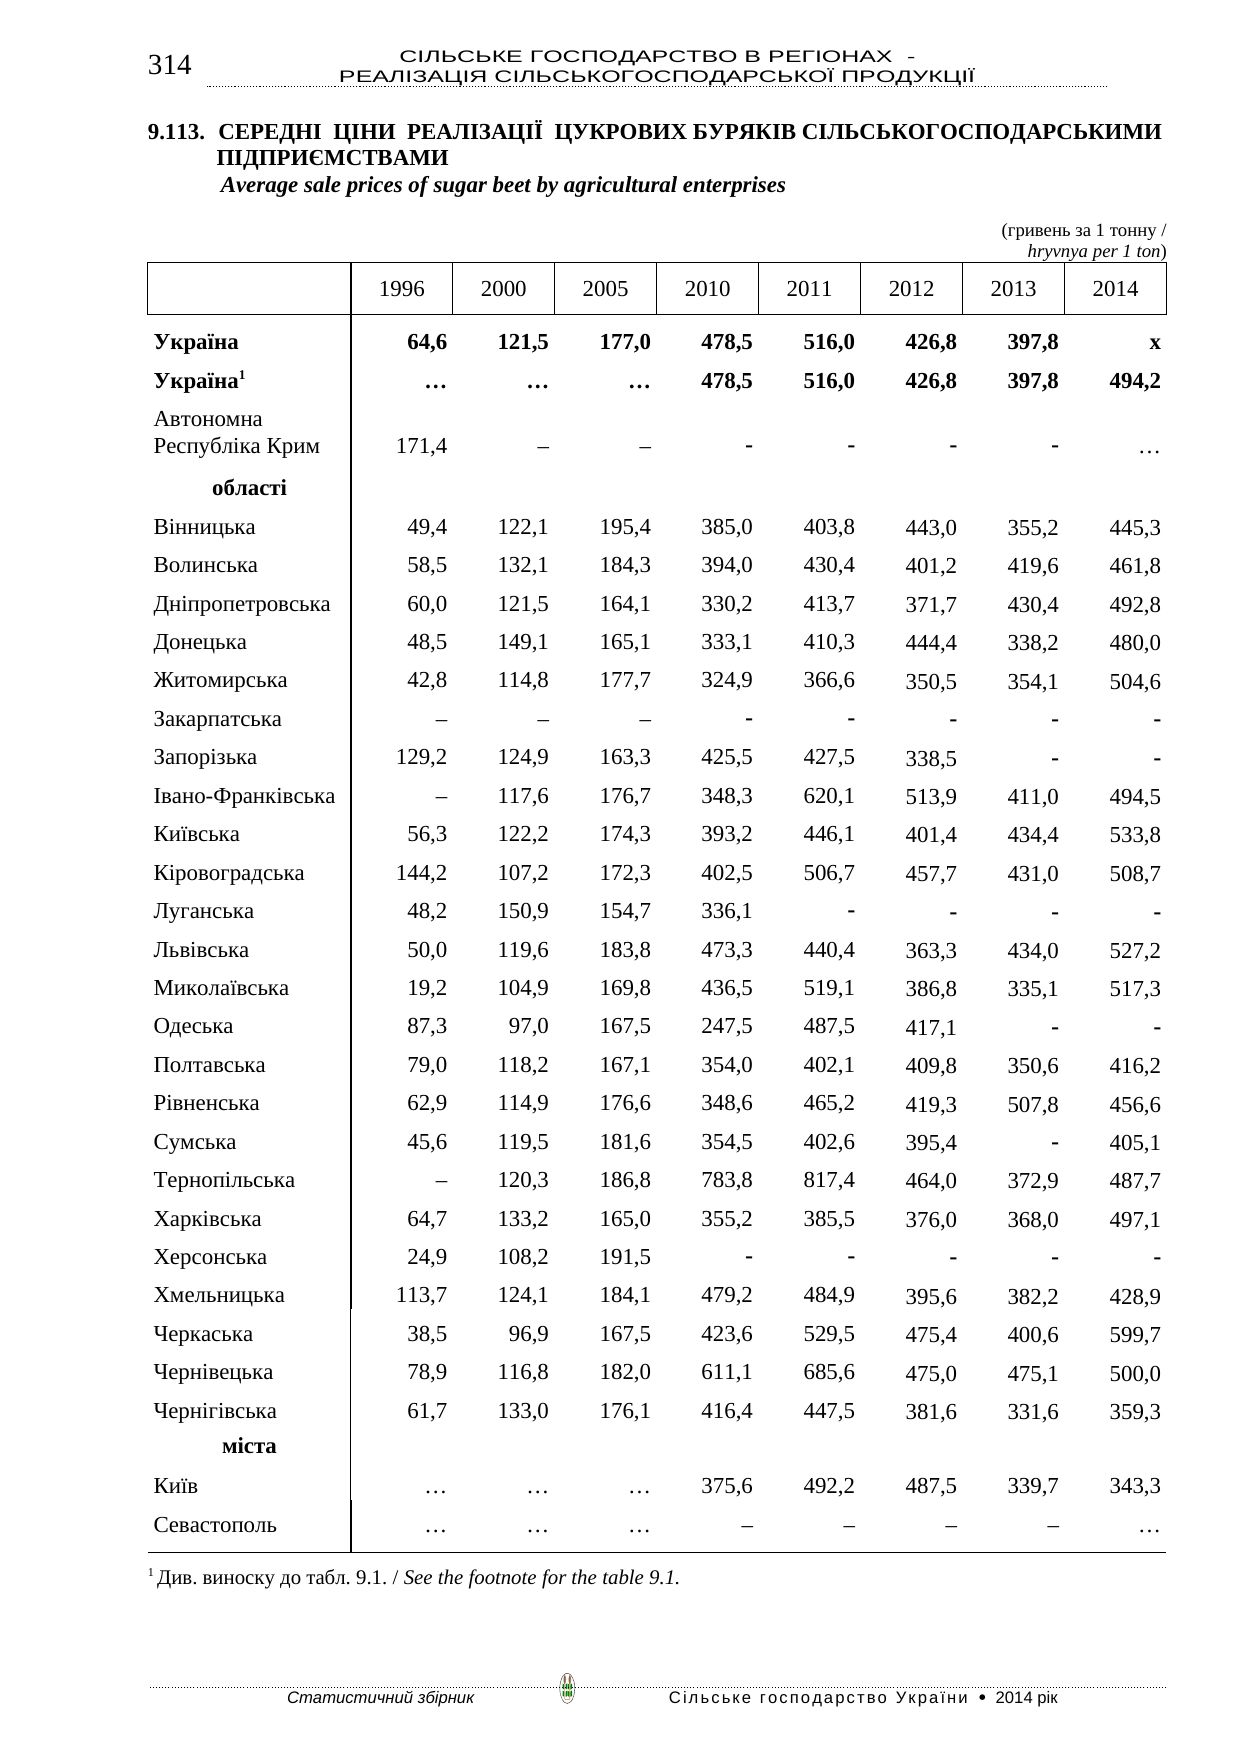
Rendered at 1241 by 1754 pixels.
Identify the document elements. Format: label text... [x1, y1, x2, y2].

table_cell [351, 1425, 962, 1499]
text (гривень за 1 тонну / [148, 219, 1166, 240]
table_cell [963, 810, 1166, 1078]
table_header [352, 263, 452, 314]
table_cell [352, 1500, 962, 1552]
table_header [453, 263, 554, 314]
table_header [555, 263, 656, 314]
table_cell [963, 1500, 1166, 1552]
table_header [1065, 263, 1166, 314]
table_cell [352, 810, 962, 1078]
subtitle Average sale prices of sugar beet by agricultural enterprises [148, 171, 1166, 197]
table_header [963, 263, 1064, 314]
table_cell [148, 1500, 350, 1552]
text підприємствами [148, 144, 1166, 171]
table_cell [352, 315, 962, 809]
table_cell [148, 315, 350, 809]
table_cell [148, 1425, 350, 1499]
text 1 Див. виноску до табл. 9.1. / See the footnote for the table 9.1. [148, 1565, 1166, 1589]
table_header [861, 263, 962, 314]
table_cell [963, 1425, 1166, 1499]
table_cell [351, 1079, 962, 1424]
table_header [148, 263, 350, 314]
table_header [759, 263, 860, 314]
text hryvnya per 1 ton) [148, 240, 1166, 262]
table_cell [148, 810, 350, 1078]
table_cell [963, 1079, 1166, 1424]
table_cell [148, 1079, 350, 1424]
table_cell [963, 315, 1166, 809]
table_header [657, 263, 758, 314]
list Середні ціни реалізації цукрових буряків сільськогосподарськими [148, 118, 1166, 144]
